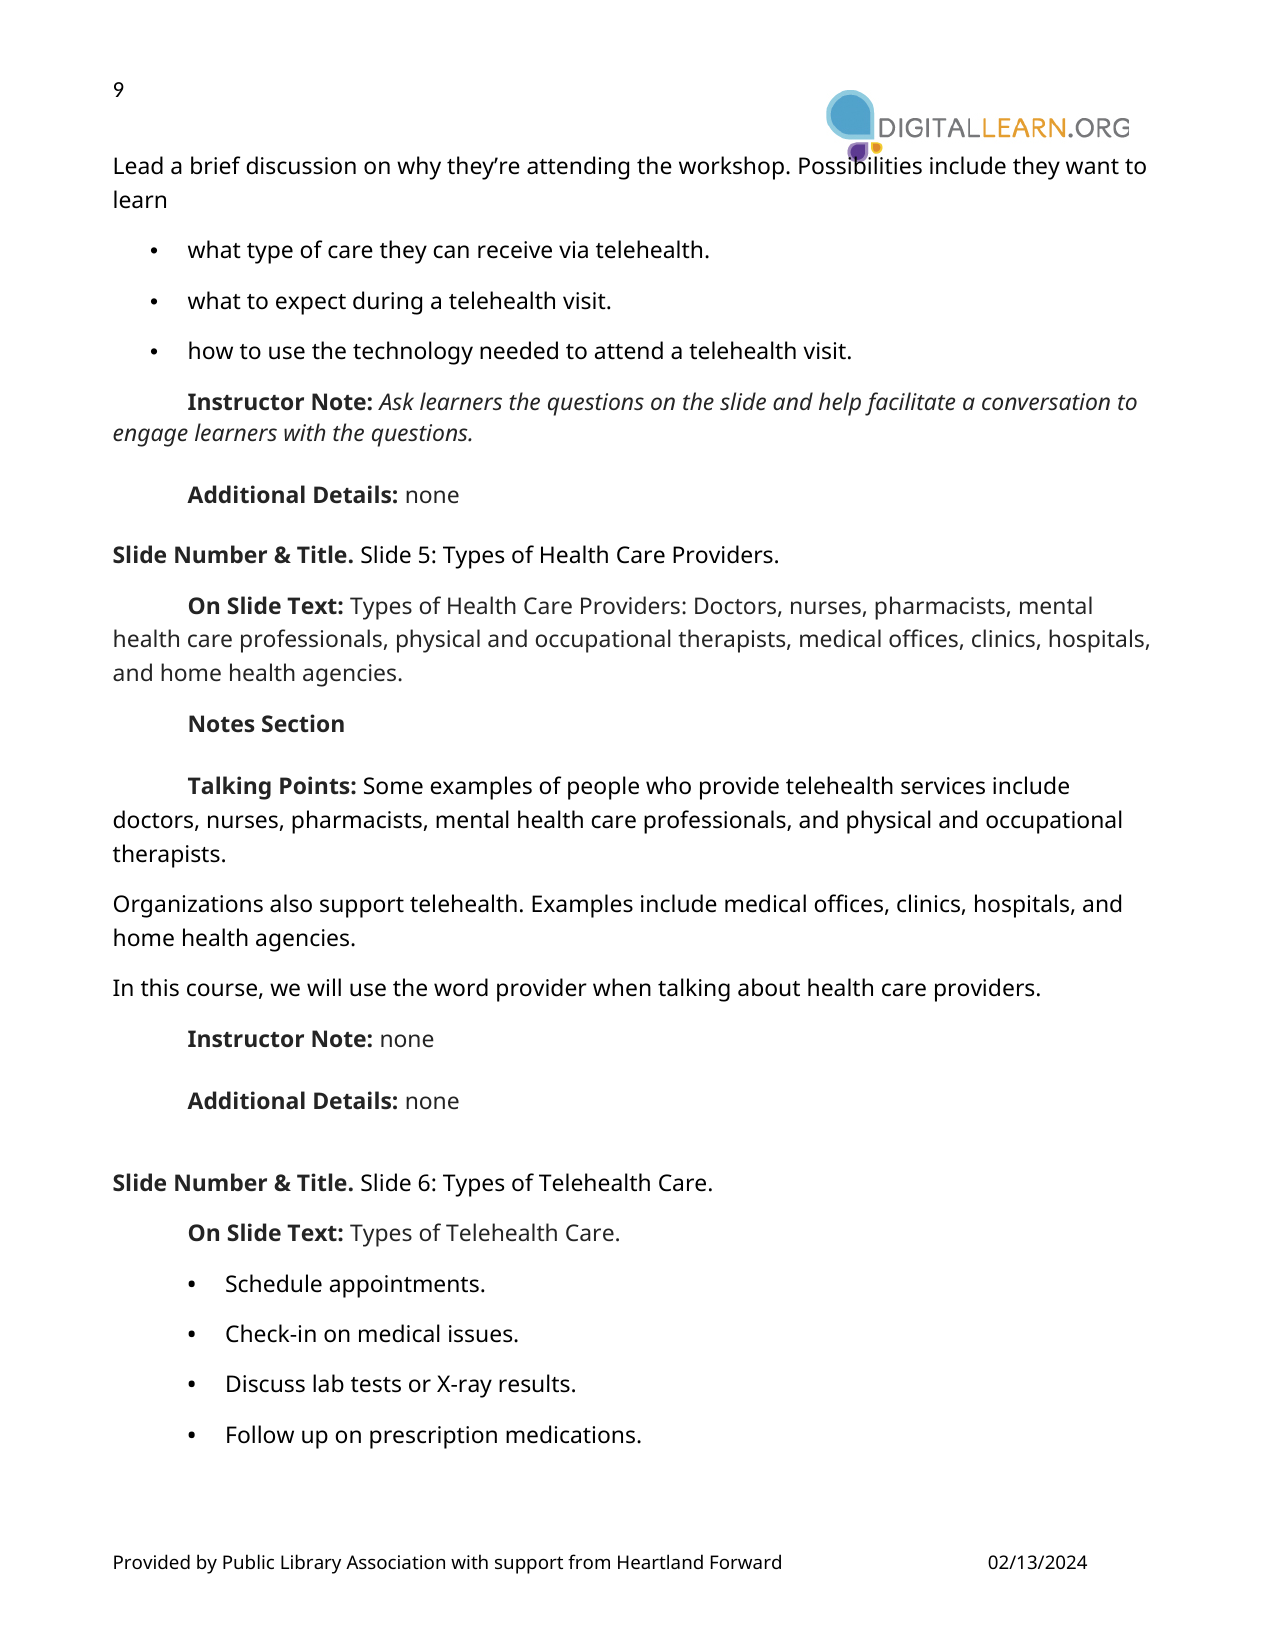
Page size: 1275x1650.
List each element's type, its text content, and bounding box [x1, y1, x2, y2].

text Additional Details: none [112, 1085, 1162, 1116]
text Slide Number & Title. Slide 6: Types of Telehealth Care. [112, 1167, 1162, 1198]
list Schedule appointments. [187, 1267, 1162, 1299]
text Organizations also support telehealth. Examples include medical offices, clinics, hospitals, and home health agencies. [112, 888, 1162, 953]
text Instructor Note: Ask learners the questions on the slide and help facilitate a conversation to engage learners with the questions. [112, 385, 1162, 448]
text Talking Points: Some examples of people who provide telehealth services include doctors, nurses, pharmacists, mental health care professionals, and physical and occupational therapists. [112, 770, 1162, 869]
text Instructor Note: none [112, 1022, 1162, 1054]
list what to expect during a telehealth visit. [150, 284, 1162, 316]
text Notes Section [112, 707, 1162, 739]
text Lead a brief discussion on why they’re attending the workshop. Possibilities include they want to learn [112, 150, 1162, 215]
list Discuss lab tests or X-ray results. [187, 1368, 1162, 1399]
text In this course, we will use the word provider when talking about health care providers. [112, 972, 1162, 1003]
list what type of care they can receive via telehealth. [150, 234, 1162, 265]
picture [826, 90, 1129, 150]
text Additional Details: none [112, 479, 1162, 539]
text Slide Number & Title. Slide 5: Types of Health Care Providers. [112, 539, 1162, 570]
list how to use the technology needed to attend a telehealth visit. [150, 335, 1162, 366]
list Check-in on medical issues. [187, 1318, 1162, 1349]
list Follow up on prescription medications. [187, 1419, 1162, 1450]
text On Slide Text: Types of Health Care Providers: Doctors, nurses, pharmacists, mental health care professionals, physical and occupational therapists, medical offices, clinics, hospitals, and home health agencies. [112, 589, 1162, 688]
text On Slide Text: Types of Telehealth Care. [112, 1217, 1162, 1248]
